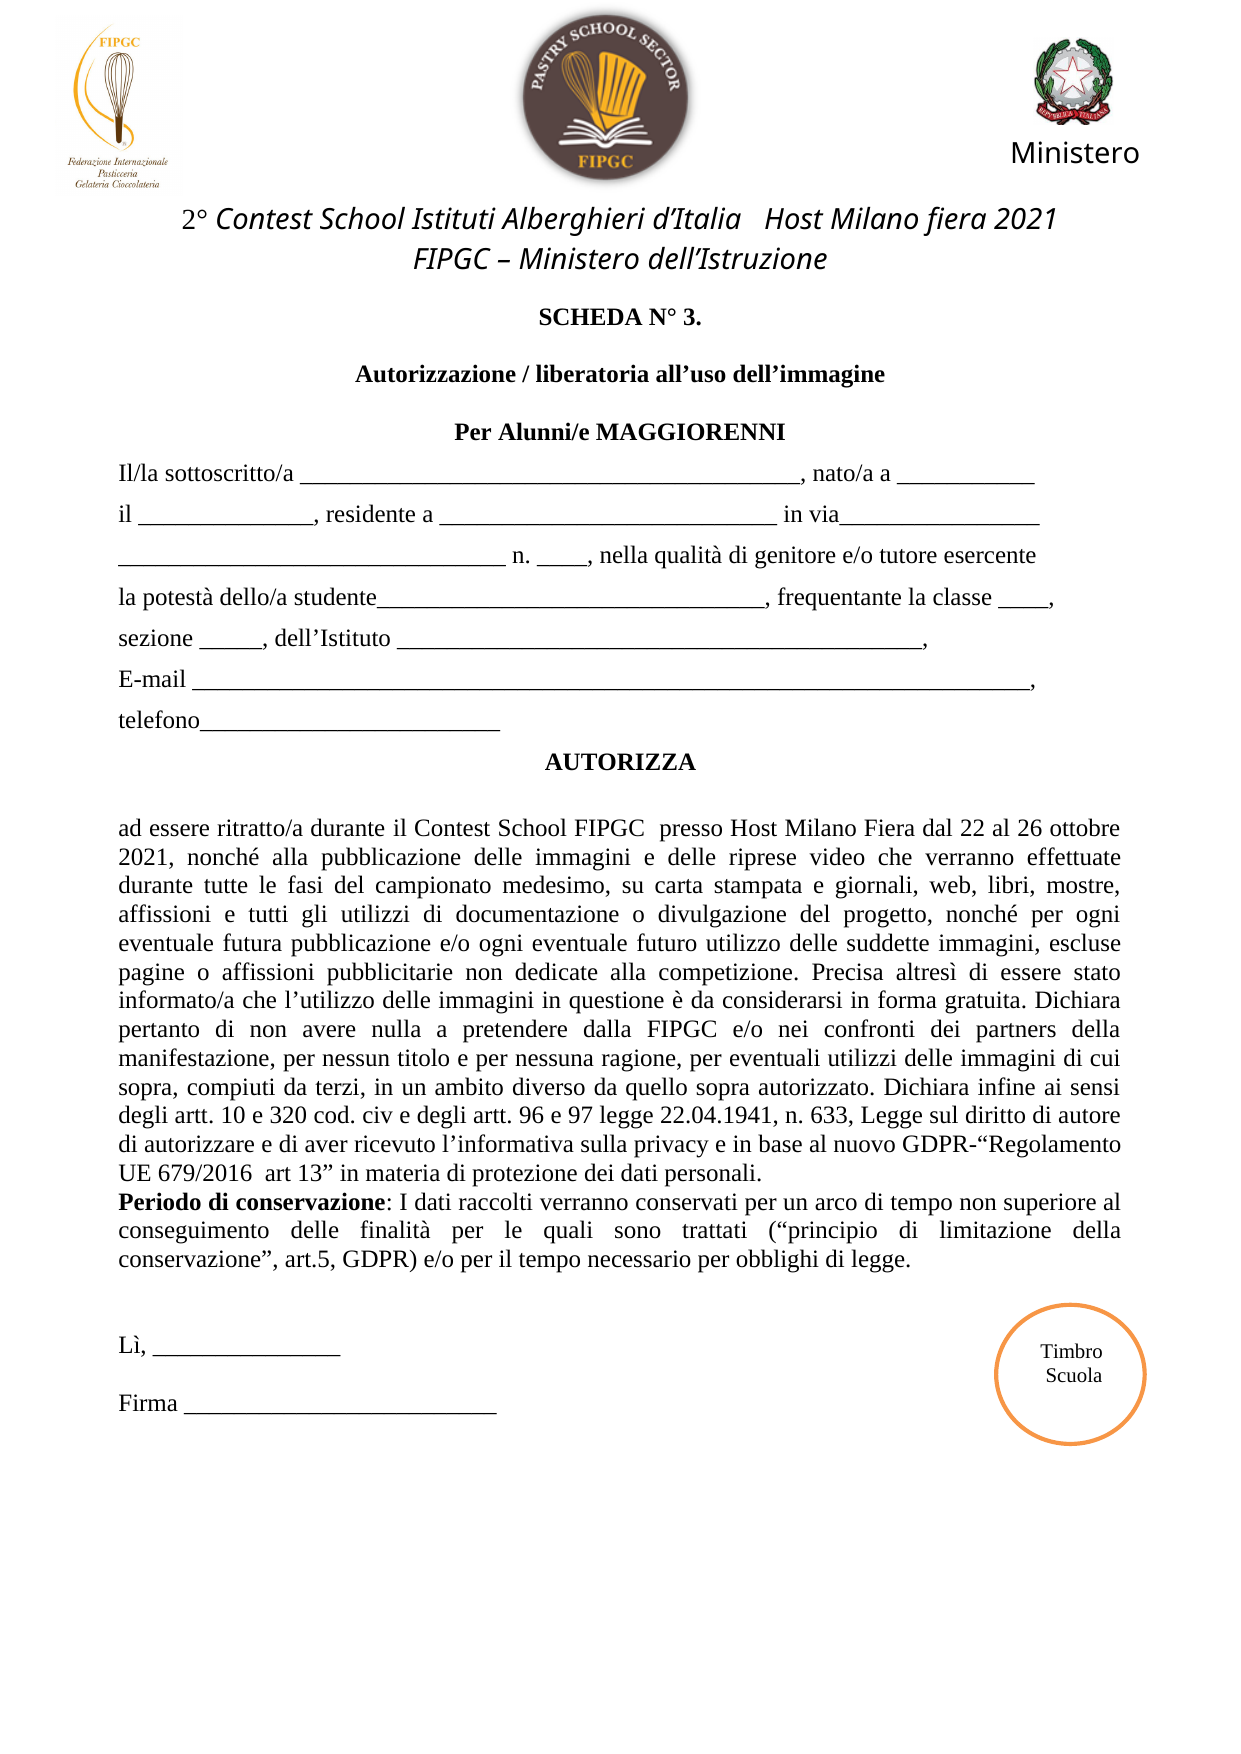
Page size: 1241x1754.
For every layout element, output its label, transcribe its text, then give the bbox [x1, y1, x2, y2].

picture [1033, 37, 1114, 125]
text Il/la sottoscritto/a ________________________________________, nato/a a ___________ [118, 458, 1122, 487]
text sezione _____, dell’Istituto __________________________________________, [118, 623, 1122, 652]
text _______________________________ n. ____, nella qualità di genitore e/o tutore esercente [118, 541, 1122, 569]
text E-mail ___________________________________________________________________, [118, 664, 1122, 693]
text il ______________, residente a ___________________________ in via________________ [118, 499, 1122, 528]
picture [54, 15, 183, 196]
picture [507, 0, 704, 196]
text Lì, _______________ [118, 1331, 1008, 1359]
text Periodo di conservazione: I dati raccolti verranno conservati per un arco di tempo non superiore al conseguimento delle finalità per le quali sono trattati (“principio di limitazione della conservazione”, art.5, GDPR) e/o per il tempo necessario per obblighi di legge. [118, 1187, 1122, 1273]
text ad essere ritratto/a durante il Contest School FIPGC presso Host Milano Fiera dal 22 al 26 ottobre 2021, nonché alla pubblicazione delle immagini e delle riprese video che verranno effettuate durante tutte le fasi del campionato medesimo, su carta stampata e giornali, web, libri, mostre, affissioni e tutti gli utilizzi di documentazione o divulgazione del progetto, nonché per ogni eventuale futura pubblicazione e/o ogni eventuale futuro utilizzo delle suddette immagini, escluse pagine o affissioni pubblicitarie non dedicate alla competizione. Precisa altresì di essere stato informato/a che l’utilizzo delle immagini in questione è da considerarsi in forma gratuita. Dichiara pertanto di non avere nulla a pretendere dalla FIPGC e/o nei confronti dei partners della manifestazione, per nessun titolo e per nessuna ragione, per eventuali utilizzi delle immagini di cui sopra, compiuti da terzi, in un ambito diverso da quello sopra autorizzato. Dichiara infine ai sensi degli artt. 10 e 320 cod. civ e degli artt. 96 e 97 legge 22.04.1941, n. 633, Legge sul diritto di autore di autorizzare e di aver ricevuto l’informativa sulla privacy e in base al nuovo GDPR-“Regolamento UE 679/2016 art 13” in materia di protezione dei dati personali. [118, 813, 1122, 1187]
text Firma _________________________ [118, 1388, 1008, 1417]
text AUTORIZZA [118, 747, 1122, 776]
text telefono________________________ [118, 706, 1122, 734]
text Per Alunni/e MAGGIORENNI [118, 417, 1122, 446]
text Autorizzazione / liberatoria all’uso dell’immagine [118, 359, 1122, 388]
text la potestà dello/a studente_______________________________, frequentante la classe ____, [118, 582, 1122, 611]
text SCHEDA N° 3. [118, 302, 1122, 331]
